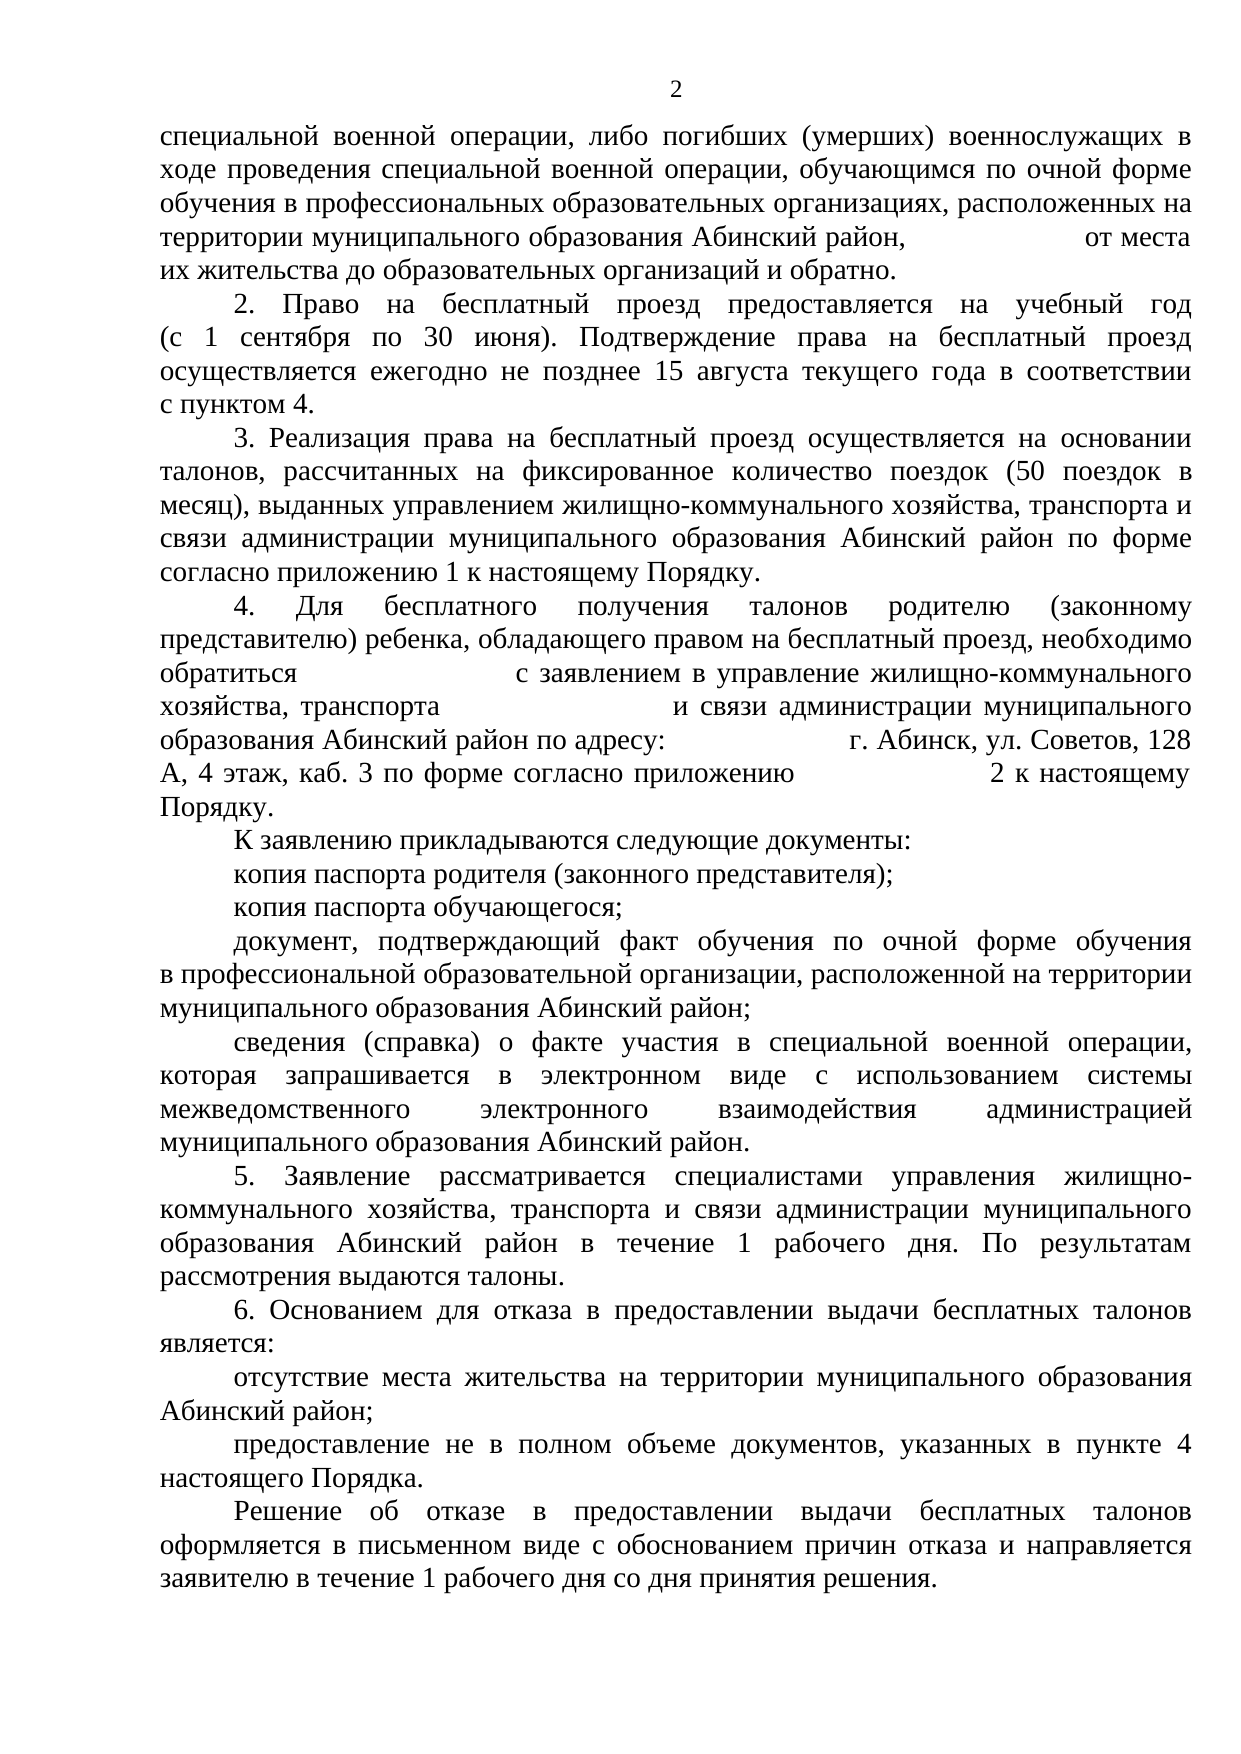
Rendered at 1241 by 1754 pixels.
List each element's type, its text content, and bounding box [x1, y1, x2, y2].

text копия паспорта родителя (законного представителя); [159, 856, 1193, 889]
text 2. Право на бесплатный проезд предоставляется на учебный год (с 1 сентября по 30 июня). Подтверждение права на бесплатный проезд осуществляется ежегодно не позднее 15 августа текущего года в соответствии с пунктом 4. [159, 286, 1193, 420]
text 4. Для бесплатного получения талонов родителю (законному представителю) ребенка, обладающего правом на бесплатный проезд, необходимо обратиться с заявлением в управление жилищно-коммунального хозяйства, транспорта и связи администрации муниципального образования Абинский район по адресу: г. Абинск, ул. Советов, 128 А, 4 этаж, каб. 3 по форме согласно приложению 2 к настоящему Порядку. [159, 588, 1193, 822]
text сведения (справка) о факте участия в специальной военной операции, которая запрашивается в электронном виде с использованием системы межведомственного электронного взаимодействия администрацией муниципального образования Абинский район. [159, 1024, 1193, 1158]
text К заявлению прикладываются следующие документы: [159, 822, 1193, 856]
text 3. Реализация права на бесплатный проезд осуществляется на основании талонов, рассчитанных на фиксированное количество поездок (50 поездок в месяц), выданных управлением жилищно-коммунального хозяйства, транспорта и связи администрации муниципального образования Абинский район по форме согласно приложению 1 к настоящему Порядку. [159, 420, 1193, 588]
text предоставление не в полном объеме документов, указанных в пункте 4 настоящего Порядка. [159, 1426, 1193, 1493]
text 6. Основанием для отказа в предоставлении выдачи бесплатных талонов является: [159, 1292, 1193, 1359]
text документ, подтверждающий факт обучения по очной форме обучения в профессиональной образовательной организации, расположенной на территории муниципального образования Абинский район; [159, 923, 1193, 1024]
text 5. Заявление рассматривается специалистами управления жилищно-коммунального хозяйства, транспорта и связи администрации муниципального образования Абинский район в течение 1 рабочего дня. По результатам рассмотрения выдаются талоны. [159, 1158, 1193, 1292]
text отсутствие места жительства на территории муниципального образования Абинский район; [159, 1359, 1193, 1426]
text Решение об отказе в предоставлении выдачи бесплатных талонов оформляется в письменном виде с обоснованием причин отказа и направляется заявителю в течение 1 рабочего дня со дня принятия решения. [159, 1493, 1193, 1594]
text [159, 118, 1193, 286]
text копия паспорта обучающегося; [159, 889, 1193, 923]
